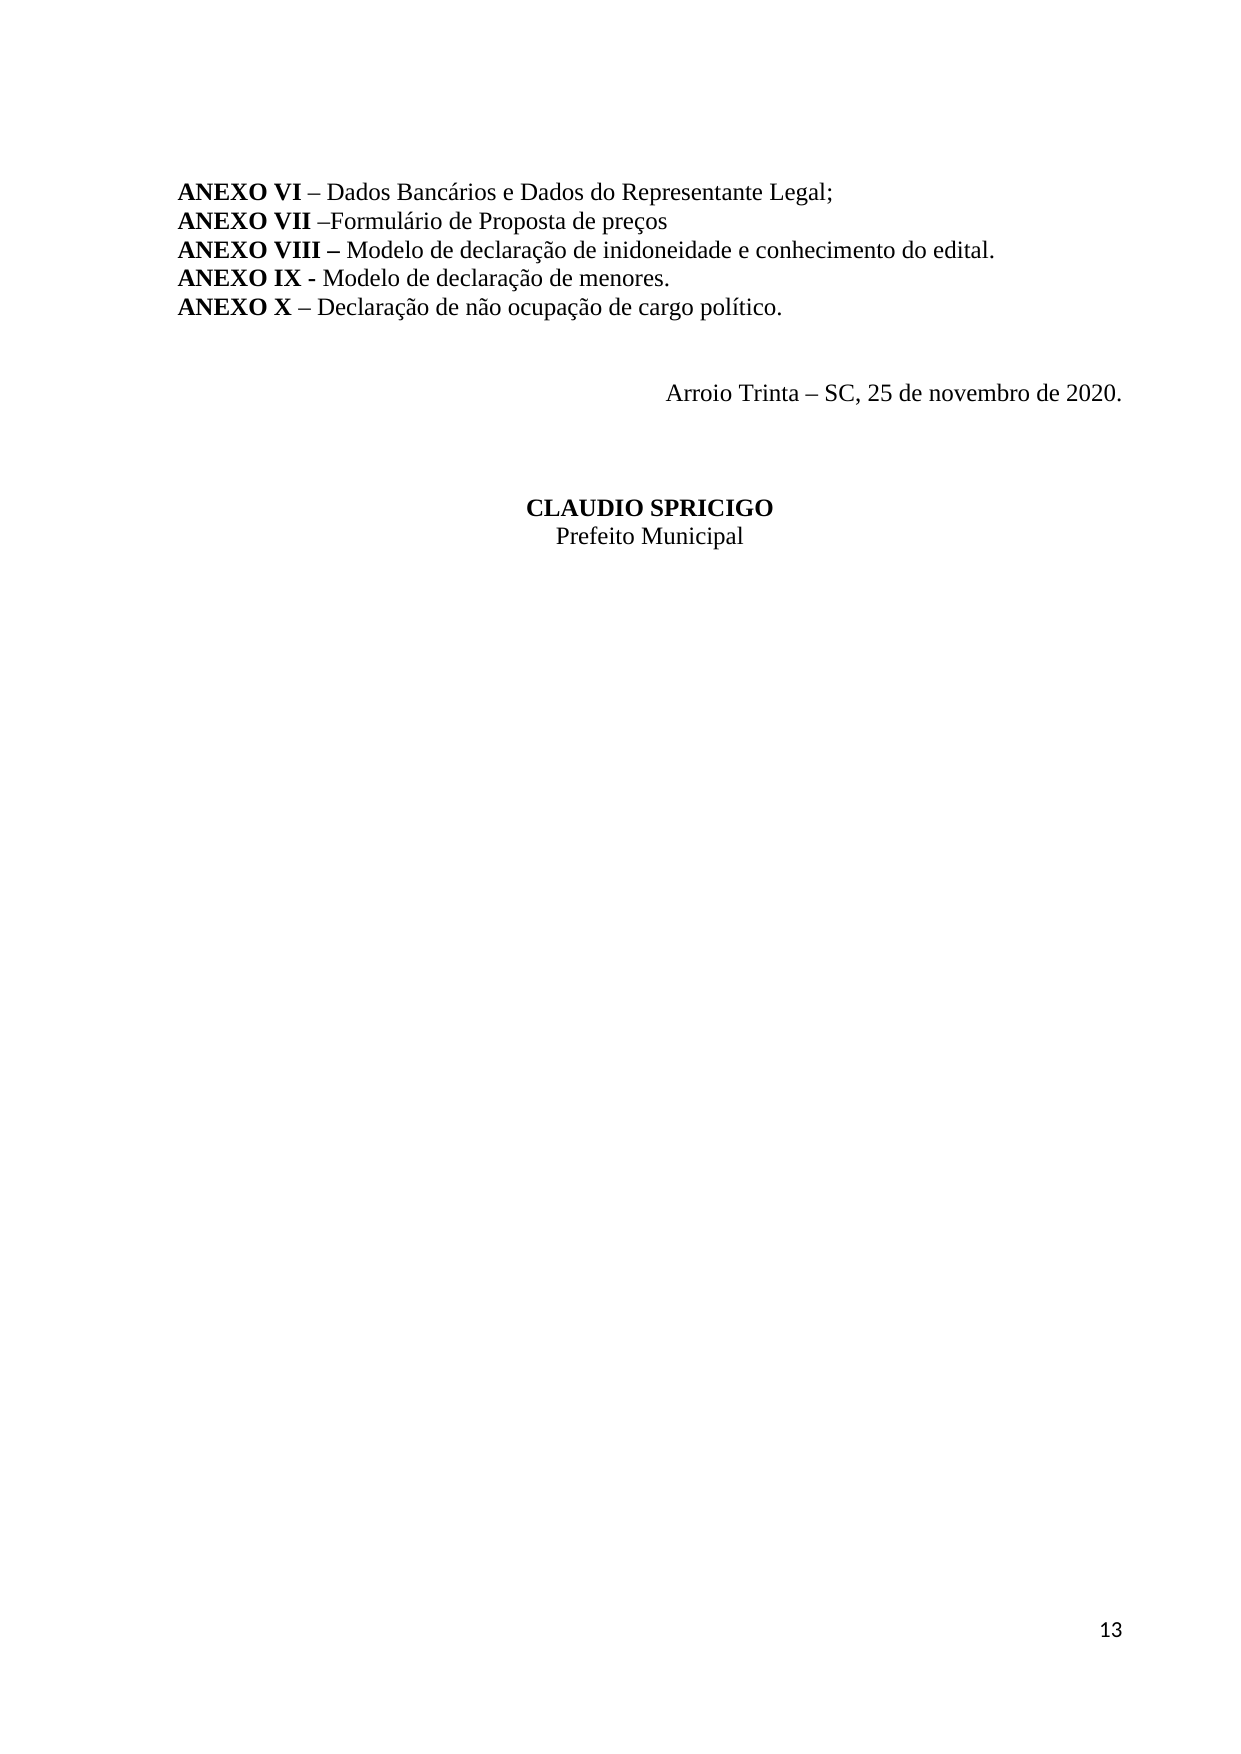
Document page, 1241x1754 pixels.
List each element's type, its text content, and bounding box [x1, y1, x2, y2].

text Arroio Trinta – SC, 25 de novembro de 2020. [177, 378, 1122, 406]
text ANEXO VIII – Modelo de declaração de inidoneidade e conhecimento do edital. [177, 235, 1122, 263]
text ANEXO X – Declaração de não ocupação de cargo político. [177, 292, 1122, 321]
text ANEXO IX - Modelo de declaração de menores. [177, 263, 1122, 292]
text ANEXO VII –Formulário de Proposta de preços [177, 206, 1122, 235]
text Prefeito Municipal [177, 521, 1122, 550]
text CLAUDIO SPRICIGO [177, 493, 1122, 521]
text ANEXO VI – Dados Bancários e Dados do Representante Legal; [177, 177, 1122, 206]
